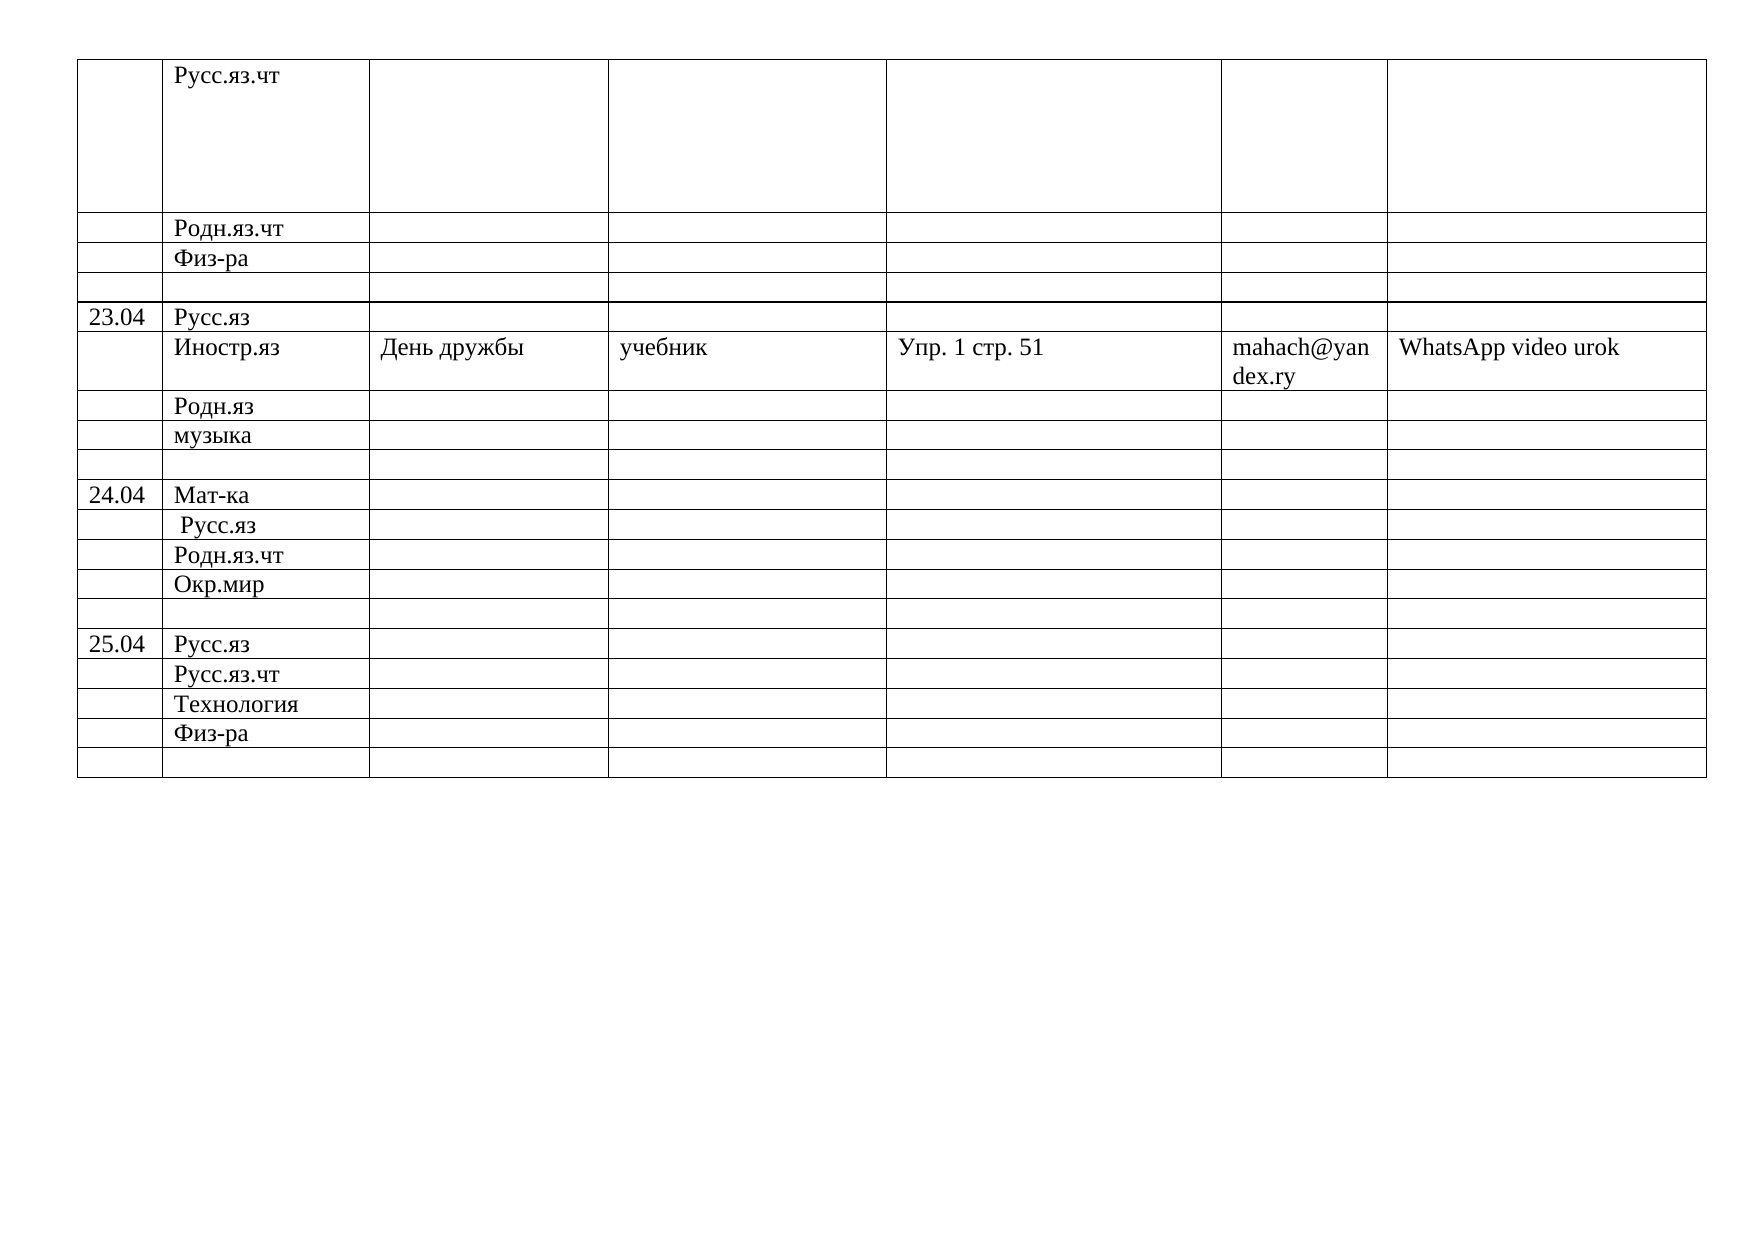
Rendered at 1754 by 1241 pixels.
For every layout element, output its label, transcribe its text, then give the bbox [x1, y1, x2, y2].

table_cell [370, 748, 608, 777]
table_cell [78, 659, 162, 688]
table_cell [1222, 719, 1387, 747]
table_cell [887, 540, 1221, 568]
table_cell [887, 450, 1221, 479]
table_cell Окр.мир [163, 570, 369, 598]
table_cell [370, 719, 608, 747]
table_cell [1388, 213, 1706, 242]
table_cell [78, 719, 162, 747]
table_cell [370, 303, 608, 331]
table_cell [370, 273, 608, 301]
table_cell [609, 629, 886, 658]
table_cell [1222, 391, 1387, 419]
table_cell [163, 748, 369, 777]
table_cell [163, 599, 369, 628]
table_cell [78, 60, 162, 212]
table_cell Физ-ра [163, 243, 369, 272]
table_cell [609, 303, 886, 331]
table_cell [1388, 540, 1706, 568]
table_cell [78, 213, 162, 242]
table_cell Технология [163, 689, 369, 717]
table_cell [370, 599, 608, 628]
table_cell Родн.яз.чт [163, 540, 369, 568]
table_cell Мат-ка [163, 480, 369, 509]
table_cell 25.04 [78, 629, 162, 658]
table_cell [1222, 273, 1387, 301]
table_cell [78, 748, 162, 777]
table_cell [1222, 570, 1387, 598]
table_cell [1388, 510, 1706, 539]
table_cell [1222, 213, 1387, 242]
table_cell [370, 243, 608, 272]
table_cell [609, 213, 886, 242]
table_cell [609, 659, 886, 688]
table_cell [887, 629, 1221, 658]
table_cell [887, 480, 1221, 509]
table_cell [609, 570, 886, 598]
table_cell [1222, 689, 1387, 717]
table_cell [887, 391, 1221, 419]
table_cell [1222, 629, 1387, 658]
table_cell [370, 421, 608, 449]
table_cell [609, 748, 886, 777]
table_cell [609, 719, 886, 747]
table_cell Русс.яз [163, 629, 369, 658]
table_cell [1222, 599, 1387, 628]
table_cell Иностр.яз [163, 332, 369, 390]
table_cell [609, 450, 886, 479]
table_cell [1222, 748, 1387, 777]
table_cell [163, 450, 369, 479]
table_cell [1222, 659, 1387, 688]
table_cell [370, 659, 608, 688]
table_cell [370, 570, 608, 598]
table_cell [887, 659, 1221, 688]
table_cell [609, 391, 886, 419]
table_cell [609, 60, 886, 212]
table_cell [609, 421, 886, 449]
table_cell [1222, 303, 1387, 331]
table_cell [78, 540, 162, 568]
table_cell [1388, 480, 1706, 509]
table_cell [370, 60, 608, 212]
table_cell [1222, 540, 1387, 568]
table_cell [78, 450, 162, 479]
table_cell [78, 689, 162, 717]
table_cell [370, 689, 608, 717]
table_cell [370, 213, 608, 242]
table_cell [887, 689, 1221, 717]
table_cell [1388, 599, 1706, 628]
table_cell [1222, 480, 1387, 509]
table_cell [1388, 60, 1706, 212]
table_cell [887, 213, 1221, 242]
table_cell [1222, 510, 1387, 539]
table_cell [163, 273, 369, 301]
table_cell [887, 303, 1221, 331]
table_cell [887, 421, 1221, 449]
table_cell [1388, 243, 1706, 272]
table_cell [370, 391, 608, 419]
table_cell Русс.яз.чт [163, 60, 369, 212]
table_cell mahach@yandex.ry [1222, 332, 1387, 390]
table_cell [370, 510, 608, 539]
table_cell Русс.яз [163, 510, 369, 539]
table_cell [1388, 450, 1706, 479]
table_cell [609, 510, 886, 539]
table_cell [370, 450, 608, 479]
table_cell [887, 748, 1221, 777]
table_cell День дружбы [370, 332, 608, 390]
table_cell 23.04 [78, 303, 162, 331]
table_cell музыка [163, 421, 369, 449]
table_cell [887, 60, 1221, 212]
table_cell [1388, 421, 1706, 449]
table_cell [1388, 303, 1706, 331]
table_cell 24.04 [78, 480, 162, 509]
table_cell [78, 391, 162, 419]
table_cell [370, 540, 608, 568]
table_cell Русс.яз.чт [163, 659, 369, 688]
table_cell [887, 599, 1221, 628]
table_cell [1388, 391, 1706, 419]
table_cell [887, 719, 1221, 747]
table_cell [1388, 689, 1706, 717]
table_cell [1388, 719, 1706, 747]
table_cell [78, 243, 162, 272]
table_cell [887, 273, 1221, 301]
table_cell [1388, 629, 1706, 658]
table_cell [887, 570, 1221, 598]
table_cell [370, 480, 608, 509]
table_cell [78, 332, 162, 390]
table_cell Упр. 1 стр. 51 [887, 332, 1221, 390]
table_cell [609, 689, 886, 717]
table_cell [1222, 60, 1387, 212]
table_cell [1222, 243, 1387, 272]
table_cell Родн.яз [163, 391, 369, 419]
table_cell [78, 599, 162, 628]
table_cell [1388, 570, 1706, 598]
table_cell [78, 510, 162, 539]
table_cell [609, 599, 886, 628]
table_cell [609, 243, 886, 272]
table_cell [78, 273, 162, 301]
table_cell [78, 421, 162, 449]
table_cell [1388, 659, 1706, 688]
table_cell Русс.яз [163, 303, 369, 331]
table_cell [887, 243, 1221, 272]
table_cell [370, 629, 608, 658]
table_cell [887, 510, 1221, 539]
table_cell [609, 480, 886, 509]
table_cell учебник [609, 332, 886, 390]
table_cell Родн.яз.чт [163, 213, 369, 242]
table_cell [609, 273, 886, 301]
table_cell [609, 540, 886, 568]
table_cell [1388, 273, 1706, 301]
table_cell [1222, 450, 1387, 479]
table_cell [1222, 421, 1387, 449]
table_cell [1388, 748, 1706, 777]
table_cell [78, 570, 162, 598]
table_cell Физ-ра [163, 719, 369, 747]
table_cell WhatsApp video urok [1388, 332, 1706, 390]
